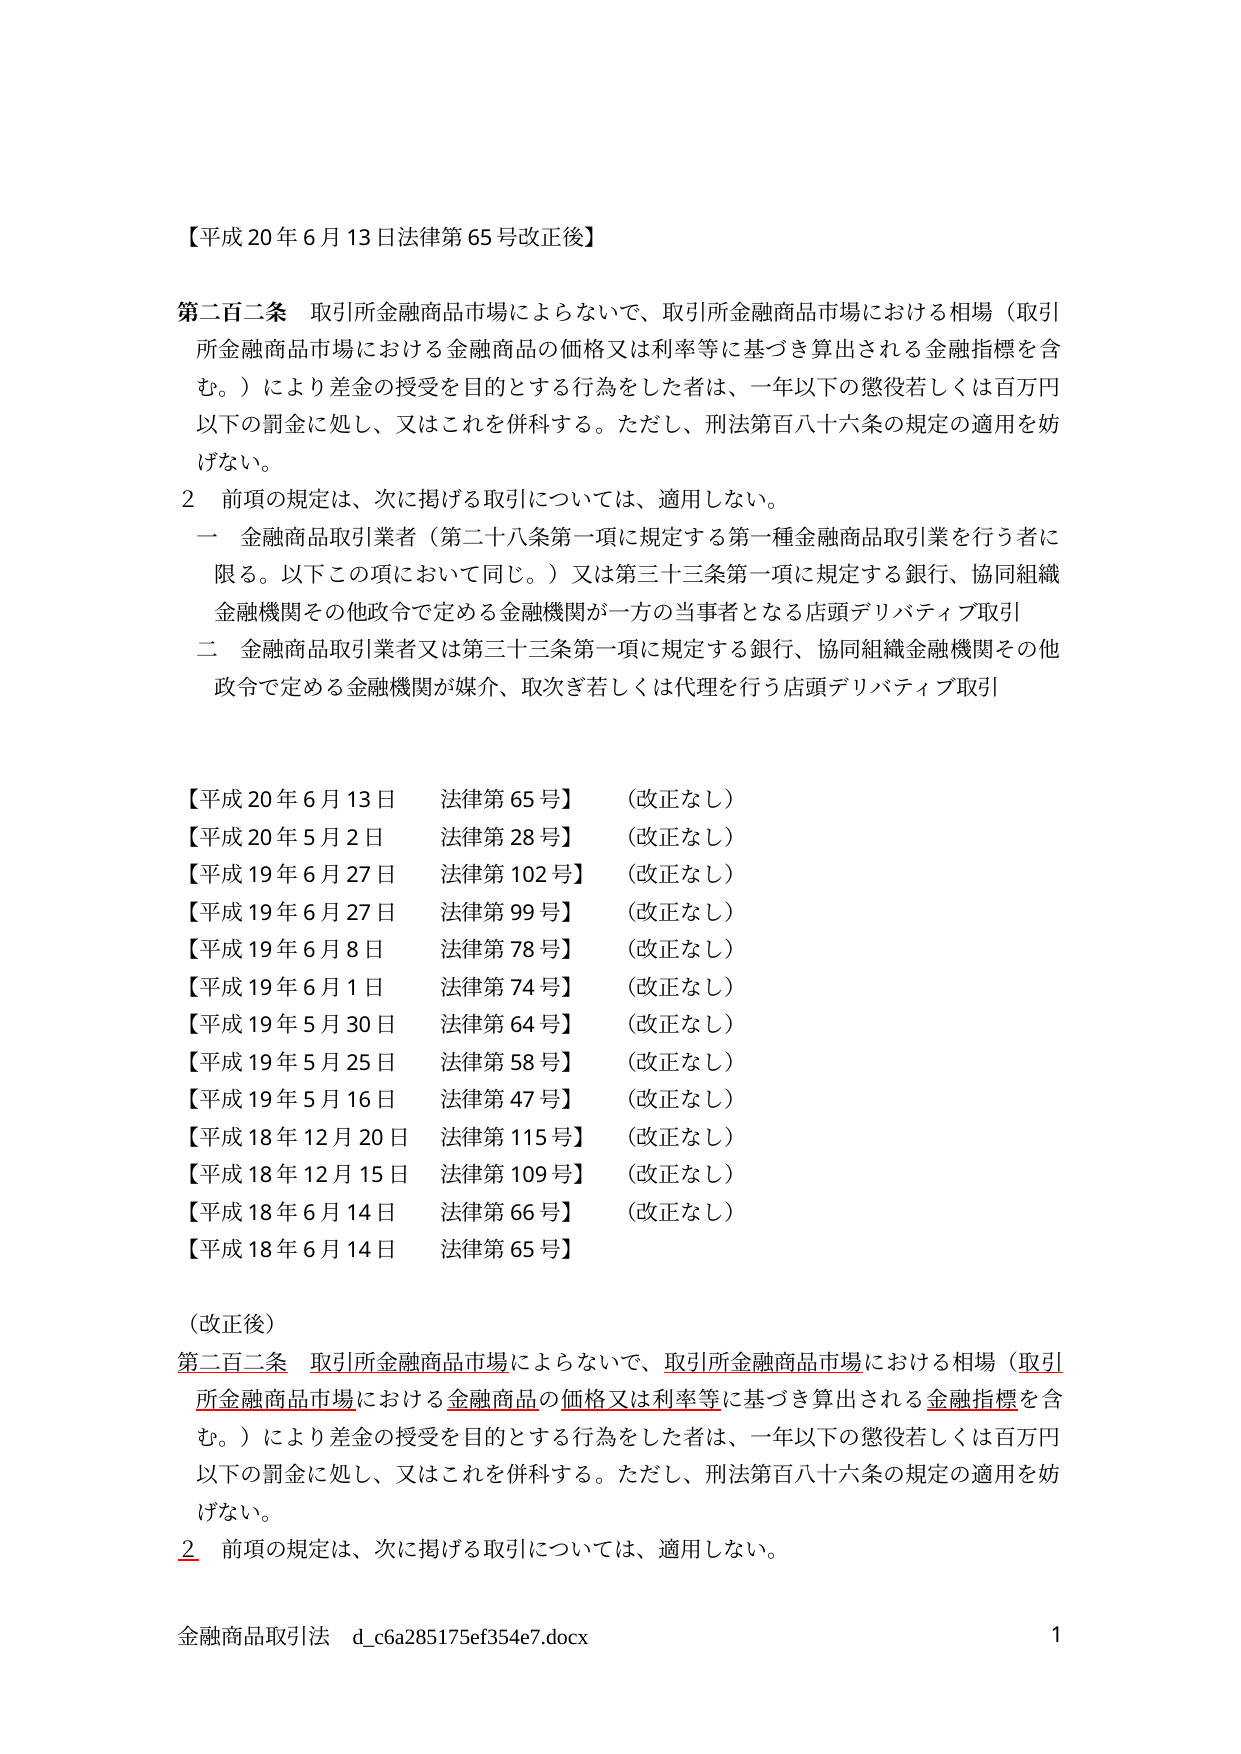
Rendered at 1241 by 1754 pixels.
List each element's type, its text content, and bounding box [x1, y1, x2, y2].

text 第二百二条 取引所金融商品市場によらないで、取引所金融商品市場における相場（取引所金融商品市場における金融商品の価格又は利率等に基づき算出される金融指標を含む。）により差金の授受を目的とする行為をした者は、一年以下の懲役若しくは百万円以下の罰金に処し、又はこれを併科する。ただし、刑法第百八十六条の規定の適用を妨げない。 [177, 292, 1063, 479]
text 【平成19年6月8日 法律第78号】 （改正なし） [177, 929, 1063, 967]
text 【平成18年12月20日 法律第115号】 （改正なし） [177, 1117, 1063, 1154]
text 【平成18年6月14日 法律第66号】 （改正なし） [177, 1192, 1063, 1229]
text 第二百二条 取引所金融商品市場によらないで、取引所金融商品市場における相場（取引所金融商品市場における金融商品の価格又は利率等に基づき算出される金融指標を含む。）により差金の授受を目的とする行為をした者は、一年以下の懲役若しくは百万円以下の罰金に処し、又はこれを併科する。ただし、刑法第百八十六条の規定の適用を妨げない。 [177, 1342, 1063, 1529]
text 【平成19年5月30日 法律第64号】 （改正なし） [177, 1004, 1063, 1042]
text （改正後） [177, 1304, 1063, 1342]
text 【平成19年6月27日 法律第99号】 （改正なし） [177, 892, 1063, 929]
text 【平成19年5月16日 法律第47号】 （改正なし） [177, 1079, 1063, 1117]
text 【平成19年5月25日 法律第58号】 （改正なし） [177, 1042, 1063, 1079]
text 【平成18年12月15日 法律第109号】 （改正なし） [177, 1154, 1063, 1192]
text 二 金融商品取引業者又は第三十三条第一項に規定する銀行、協同組織金融機関その他政令で定める金融機関が媒介、取次ぎ若しくは代理を行う店頭デリバティブ取引 [196, 629, 1063, 704]
text 一 金融商品取引業者（第二十八条第一項に規定する第一種金融商品取引業を行う者に限る。以下この項において同じ。）又は第三十三条第一項に規定する銀行、協同組織金融機関その他政令で定める金融機関が一方の当事者となる店頭デリバティブ取引 [196, 517, 1063, 629]
text 【平成20年6月13日法律第65号改正後】 [177, 217, 1063, 254]
text 【平成20年5月2日 法律第28号】 （改正なし） [177, 817, 1063, 854]
text 【平成18年6月14日 法律第65号】 [177, 1229, 1063, 1267]
text ２ 前項の規定は、次に掲げる取引については、適用しない。 [177, 1529, 1063, 1567]
text 【平成19年6月1日 法律第74号】 （改正なし） [177, 967, 1063, 1004]
text 【平成19年6月27日 法律第102号】 （改正なし） [177, 854, 1063, 892]
text 【平成20年6月13日 法律第65号】 （改正なし） [177, 779, 1063, 817]
text ２ 前項の規定は、次に掲げる取引については、適用しない。 [177, 479, 1063, 517]
